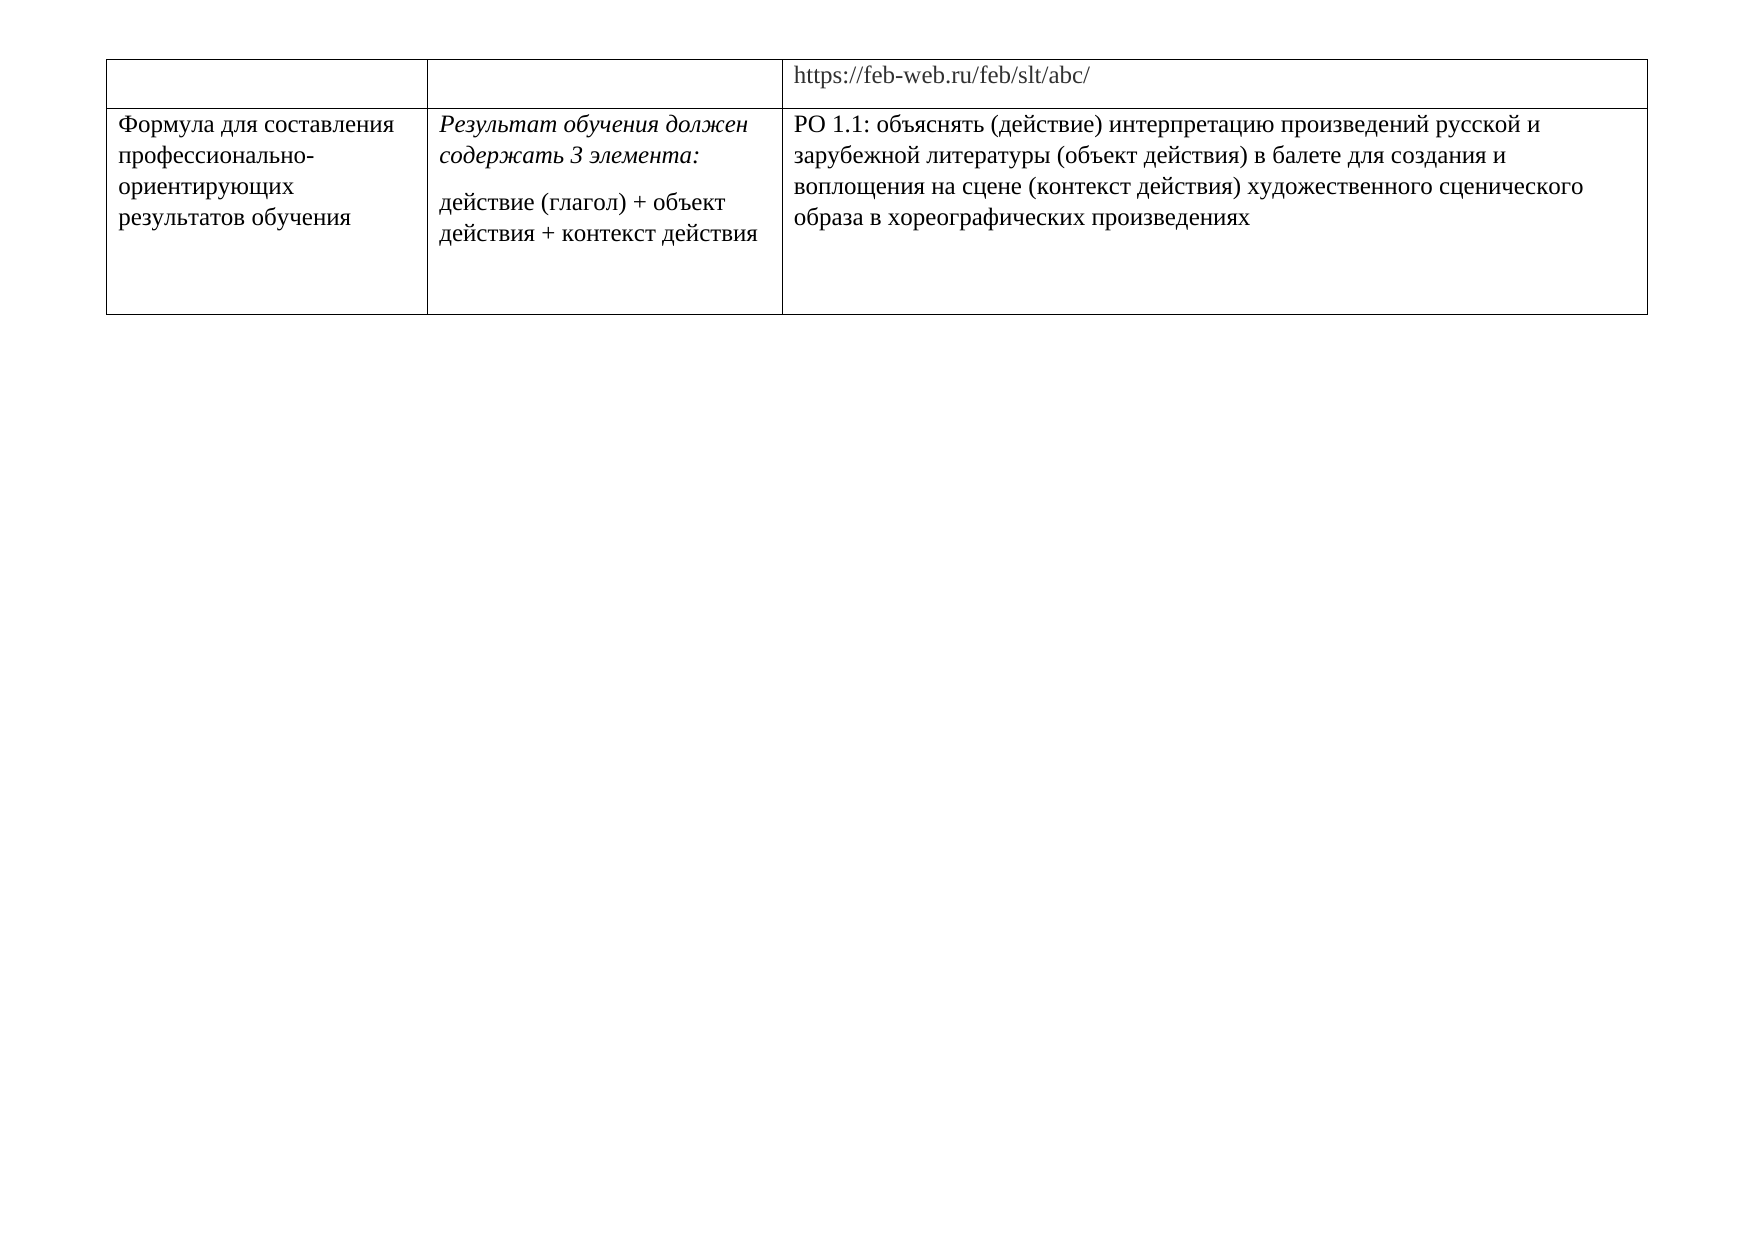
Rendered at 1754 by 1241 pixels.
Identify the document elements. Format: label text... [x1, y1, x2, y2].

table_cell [428, 60, 782, 108]
table_cell Формула для составления профессионально-ориентирующих результатов обучения [107, 109, 427, 314]
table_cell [107, 60, 427, 108]
table_cell РО 1.1: объяснять (действие) интерпретацию произведений русской и зарубежной литературы (объект действия) в балете для создания и воплощения на сцене (контекст действия) художественного сценического образа в хореографических произведениях [783, 109, 1647, 314]
table_cell Результат обучения должен содержать 3 элемента: действие (глагол) + объект действия + контекст действия [428, 109, 782, 314]
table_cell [783, 60, 1647, 108]
